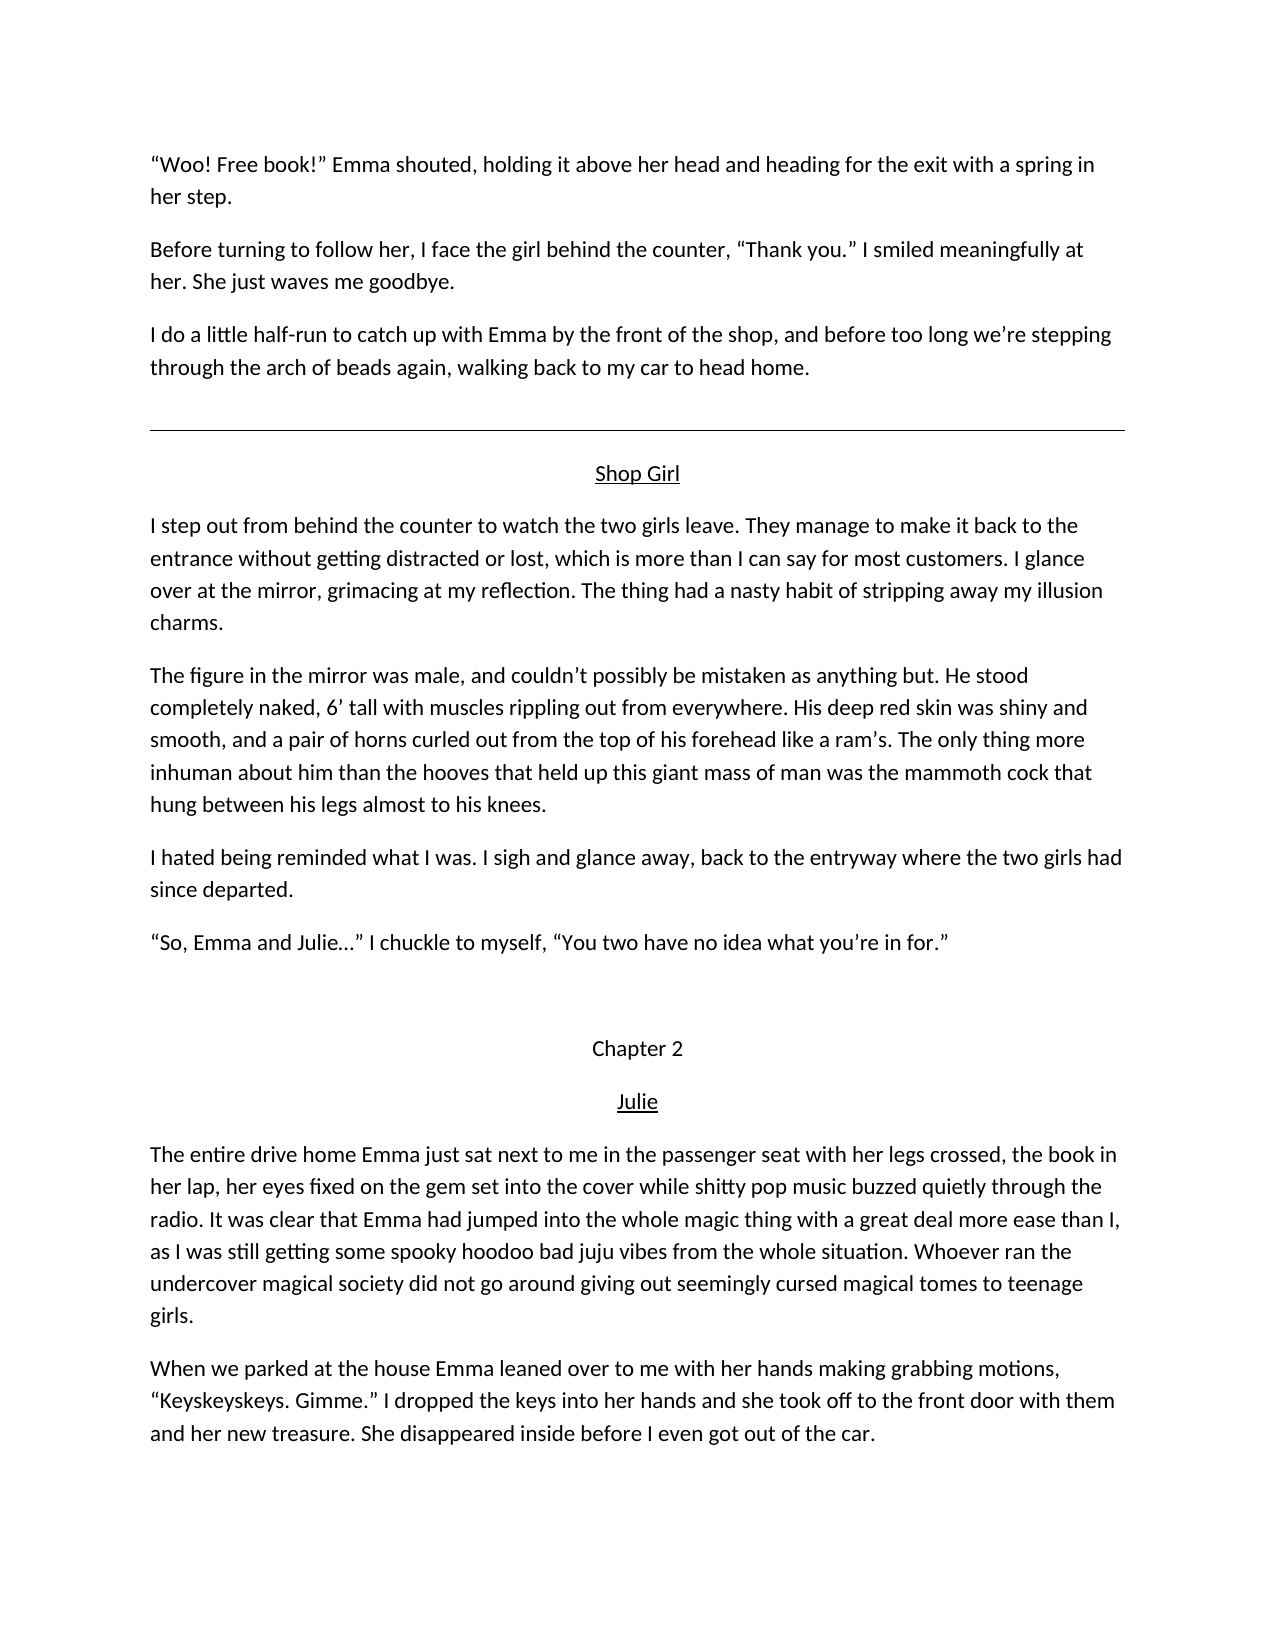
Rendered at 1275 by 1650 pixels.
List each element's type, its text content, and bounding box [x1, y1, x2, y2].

text I do a little half-run to catch up with Emma by the front of the shop, and before too long we’re stepping through the arch of beads again, walking back to my car to head home. [150, 320, 1125, 381]
text I hated being reminded what I was. I sigh and glance away, back to the entryway where the two girls had since departed. [150, 843, 1125, 903]
text The entire drive home Emma just sat next to me in the passenger seat with her legs crossed, the book in her lap, her eyes fixed on the gem set into the cover while shitty pop music buzzed quietly through the radio. It was clear that Emma had jumped into the whole magic thing with a great deal more ease than I, as I was still getting some spooky hoodoo bad juju vibes from the whole situation. Whoever ran the undercover magical society did not go around giving out seemingly cursed magical tomes to teenage girls. [150, 1140, 1125, 1329]
text When we parked at the house Emma leaned over to me with her hands making grabbing motions, “Keyskeyskeys. Gimme.” I dropped the keys into her hands and she took off to the front door with them and her new treasure. She disappeared inside before I even got out of the car. [150, 1354, 1125, 1447]
text The figure in the mirror was male, and couldn’t possibly be mistaken as anything but. He stood completely naked, 6’ tall with muscles rippling out from everywhere. His deep red skin was shiny and smooth, and a pair of horns curled out from the top of his forehead like a ram’s. The only thing more inhuman about him than the hooves that held up this giant mass of man was the mammoth cock that hung between his legs almost to his knees. [150, 661, 1125, 818]
text Chapter 2 [150, 1034, 1125, 1062]
text Julie [150, 1087, 1125, 1115]
text Shop Girl [150, 459, 1125, 487]
text “Woo! Free book!” Emma shouted, holding it above her head and heading for the exit with a spring in her step. [150, 150, 1125, 210]
text “So, Emma and Julie…” I chuckle to myself, “You two have no idea what you’re in for.” [150, 928, 1125, 956]
text I step out from behind the counter to watch the two girls leave. They manage to make it back to the entrance without getting distracted or lost, which is more than I can say for most customers. I glance over at the mirror, grimacing at my reflection. The thing had a nasty habit of stripping away my illusion charms. [150, 512, 1125, 636]
text Before turning to follow her, I face the girl behind the counter, “Thank you.” I smiled meaningfully at her. She just waves me goodbye. [150, 235, 1125, 295]
